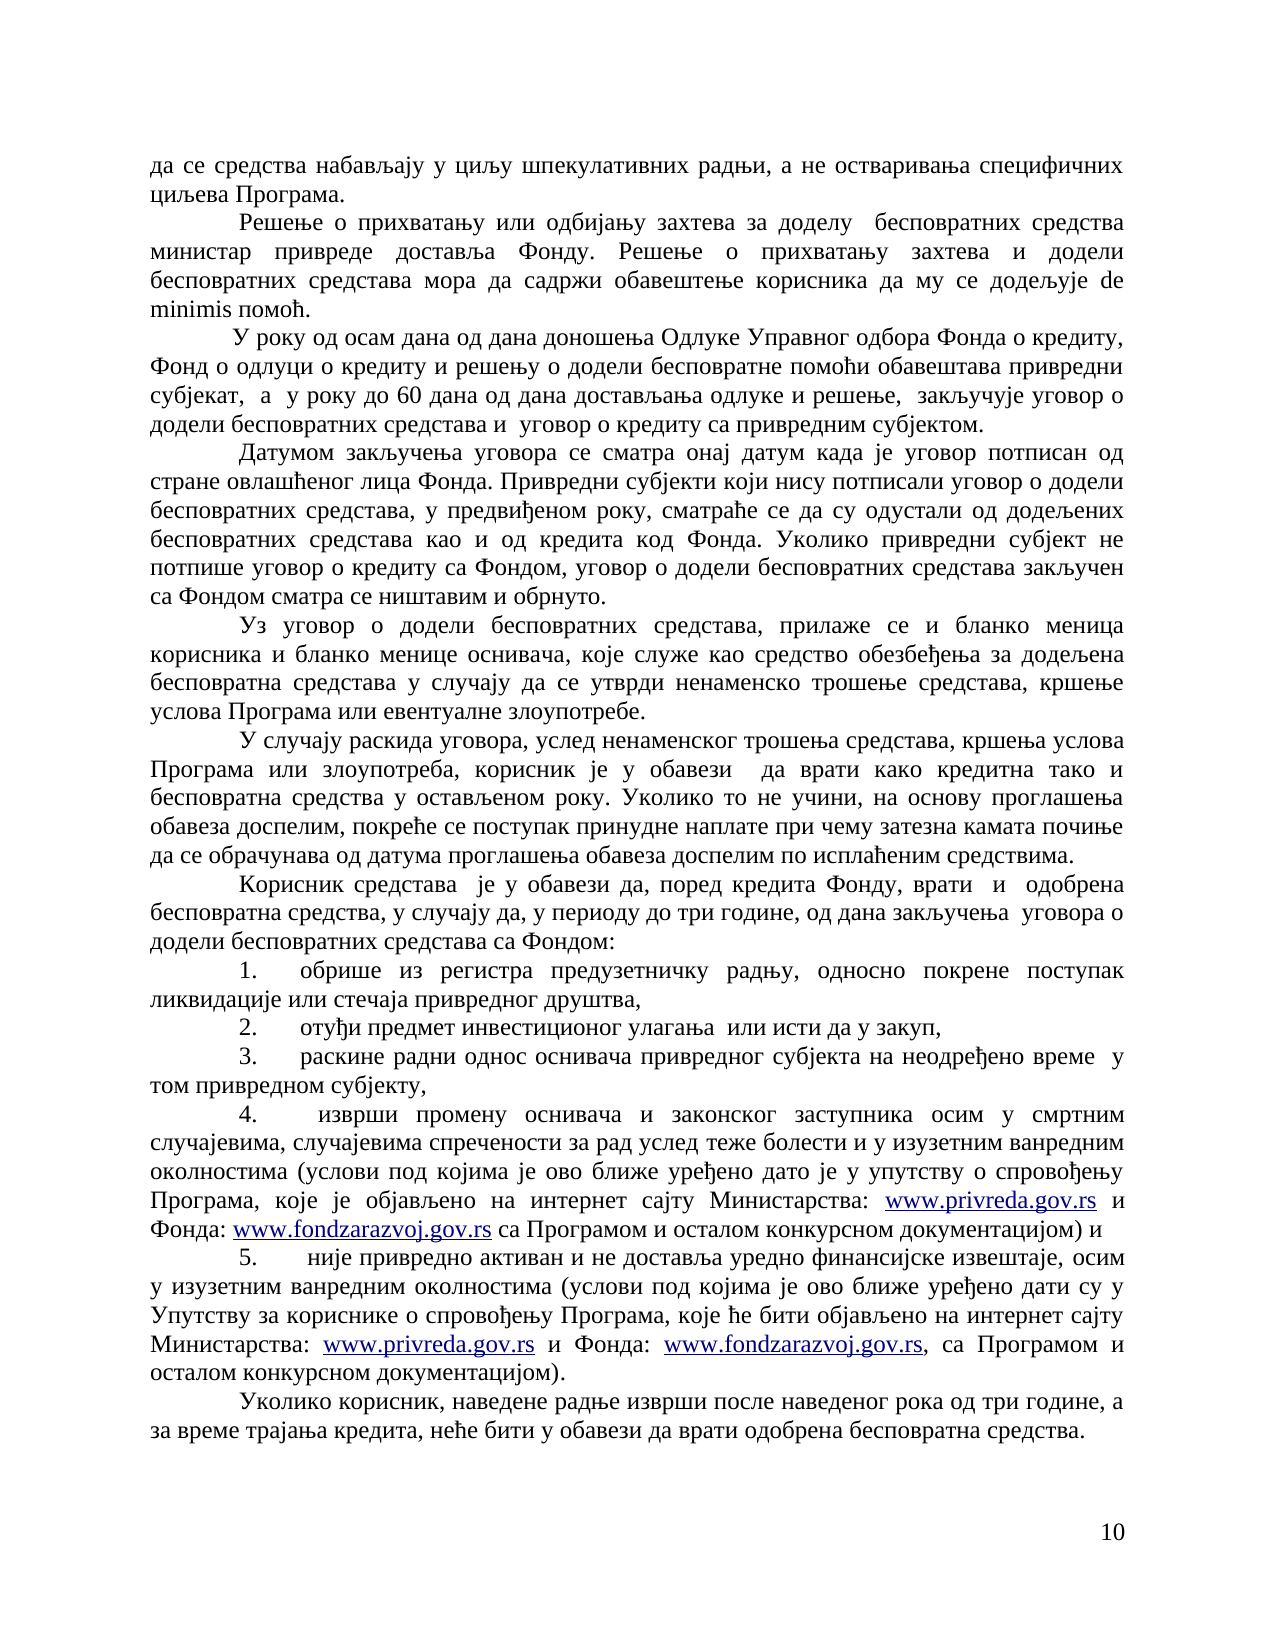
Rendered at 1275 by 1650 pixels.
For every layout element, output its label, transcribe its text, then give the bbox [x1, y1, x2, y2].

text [150, 150, 1125, 207]
list изврши промену оснивача и законског заступника осим у смртним случајевима, случајевима спречености за рад услед теже болести и у изузетним ванредним околностима (услови под којима је ово ближе уређено дато је у упутству о спровођењу Програма, које је објављено на интернет сајту Министарства: www.privreda.gov.rs и Фонда: www.fondzarazvoj.gov.rs са Програмом и осталом конкурсном документацијом) и [150, 1099, 1125, 1242]
text Решење о прихватању или одбијању захтева за доделу бесповратних средства министар привреде доставља Фонду. Решење о прихватању захтева и додели бесповратних средстава мора да садржи обавештење корисника да му се додељује de minimis помоћ. [150, 207, 1125, 322]
list отуђи предмет инвестиционог улагања или исти да у закуп, [239, 1012, 1125, 1041]
text У случају раскида уговора, услед ненаменског трошења средстава, кршења услова Програма или злоупотреба, корисник је у обавези да врати како кредитна тако и бесповратна средства у остављеном року. Уколико то не учини, на основу проглашења обавеза доспелим, покреће се поступак принудне наплате при чему затезна камата почиње да се обрачунава од датума проглашења обавеза доспелим по исплаћеним средствима. [150, 725, 1125, 869]
text Корисник средстава је у обавези да, поред кредита Фонду, врати и одобрена бесповратна средства, у случају да, у периоду до три године, од дана закључења уговора о додели бесповратних средстава са Фондом: [150, 869, 1125, 955]
list није привредно активан и не доставља уредно финансијске извештаје, осим у изузетним ванредним околностима (услови под којима је ово ближе уређено дати су у Упутству за кориснике о спровођењу Програма, које ће бити објављено на интернет сајту Министарства: www.privreda.gov.rs и Фонда: www.fondzarazvoj.gov.rs, са Програмом и осталом конкурсном документацијом). [150, 1242, 1125, 1386]
text Датумом закључења уговора се сматра онај датум када је уговор потписан од стране овлашћеног лица Фонда. Привредни субјекти који нису потписали уговор о додели бесповратних средстава, у предвиђеном року, сматраће се да су одустали од додељених бесповратних средстава као и од кредита код Фонда. Уколико привредни субјект не потпише уговор о кредиту са Фондом, уговор о додели бесповратних средстава закључен са Фондом сматра се ништавим и обрнуто. [150, 437, 1125, 610]
text Уколико корисник, наведене радње изврши после наведеног рока од три године, а за време трајања кредита, неће бити у обавези да врати одобрена бесповратна средства. [150, 1386, 1125, 1444]
list раскине радни однос оснивача привредног субјекта на неодређено време у том привредном субјекту, [150, 1041, 1125, 1099]
text Уз уговор о додели бесповратних средстава, прилаже се и бланко меница корисника и бланко менице оснивача, које служе као средство обезбеђења за додељена бесповратна средстава у случају да се утврди ненаменско трошење средстава, кршење услова Програма или евентуалне злоупотребе. [150, 610, 1125, 725]
text У року од осам дана од дана доношења Одлуке Управног одбора Фонда о кредиту, Фонд о одлуци о кредиту и решењу о додели бесповратне помоћи обавештава привредни субјекат, а у року до 60 дана од дана достављања одлуке и решење, закључује уговор о додели бесповратних средстава и уговор о кредиту са привредним субјектом. [150, 322, 1125, 437]
list обрише из регистра предузетничку радњу, односно покрене поступак ликвидације или стечаја привредног друштва, [150, 955, 1125, 1012]
